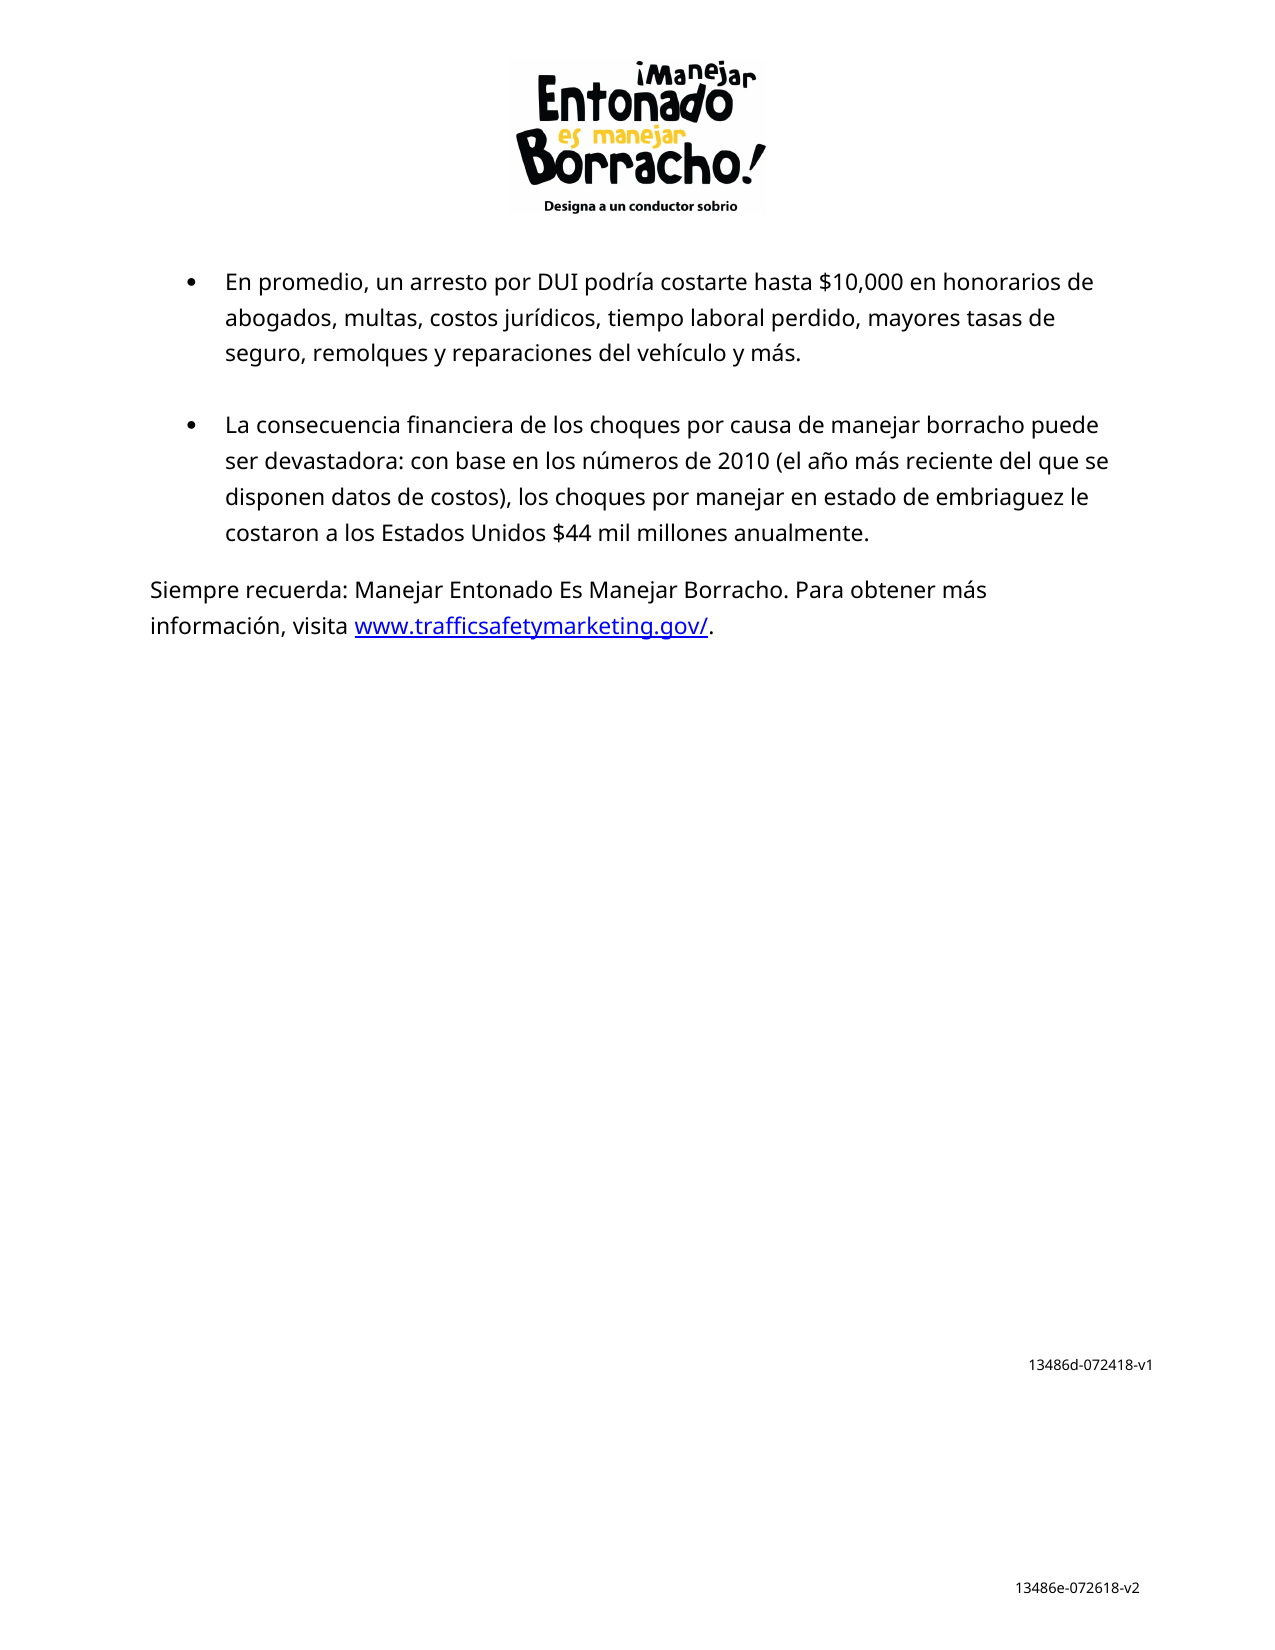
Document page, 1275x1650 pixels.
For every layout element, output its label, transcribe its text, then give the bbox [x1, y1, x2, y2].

picture [509, 60, 767, 215]
list En promedio, un arresto por DUI podría costarte hasta $10,000 en honorarios de abogados, multas, costos jurídicos, tiempo laboral perdido, mayores tasas de seguro, remolques y reparaciones del vehículo y más. [187, 266, 1125, 404]
text Siempre recuerda: Manejar Entonado Es Manejar Borracho. Para obtener más información, visita www.trafficsafetymarketing.gov/. [150, 574, 1125, 641]
list La consecuencia financiera de los choques por causa de manejar borracho puede ser devastadora: con base en los números de 2010 (el año más reciente del que se disponen datos de costos), los choques por manejar en estado de embriaguez le costaron a los Estados Unidos $44 mil millones anualmente. [187, 409, 1125, 548]
